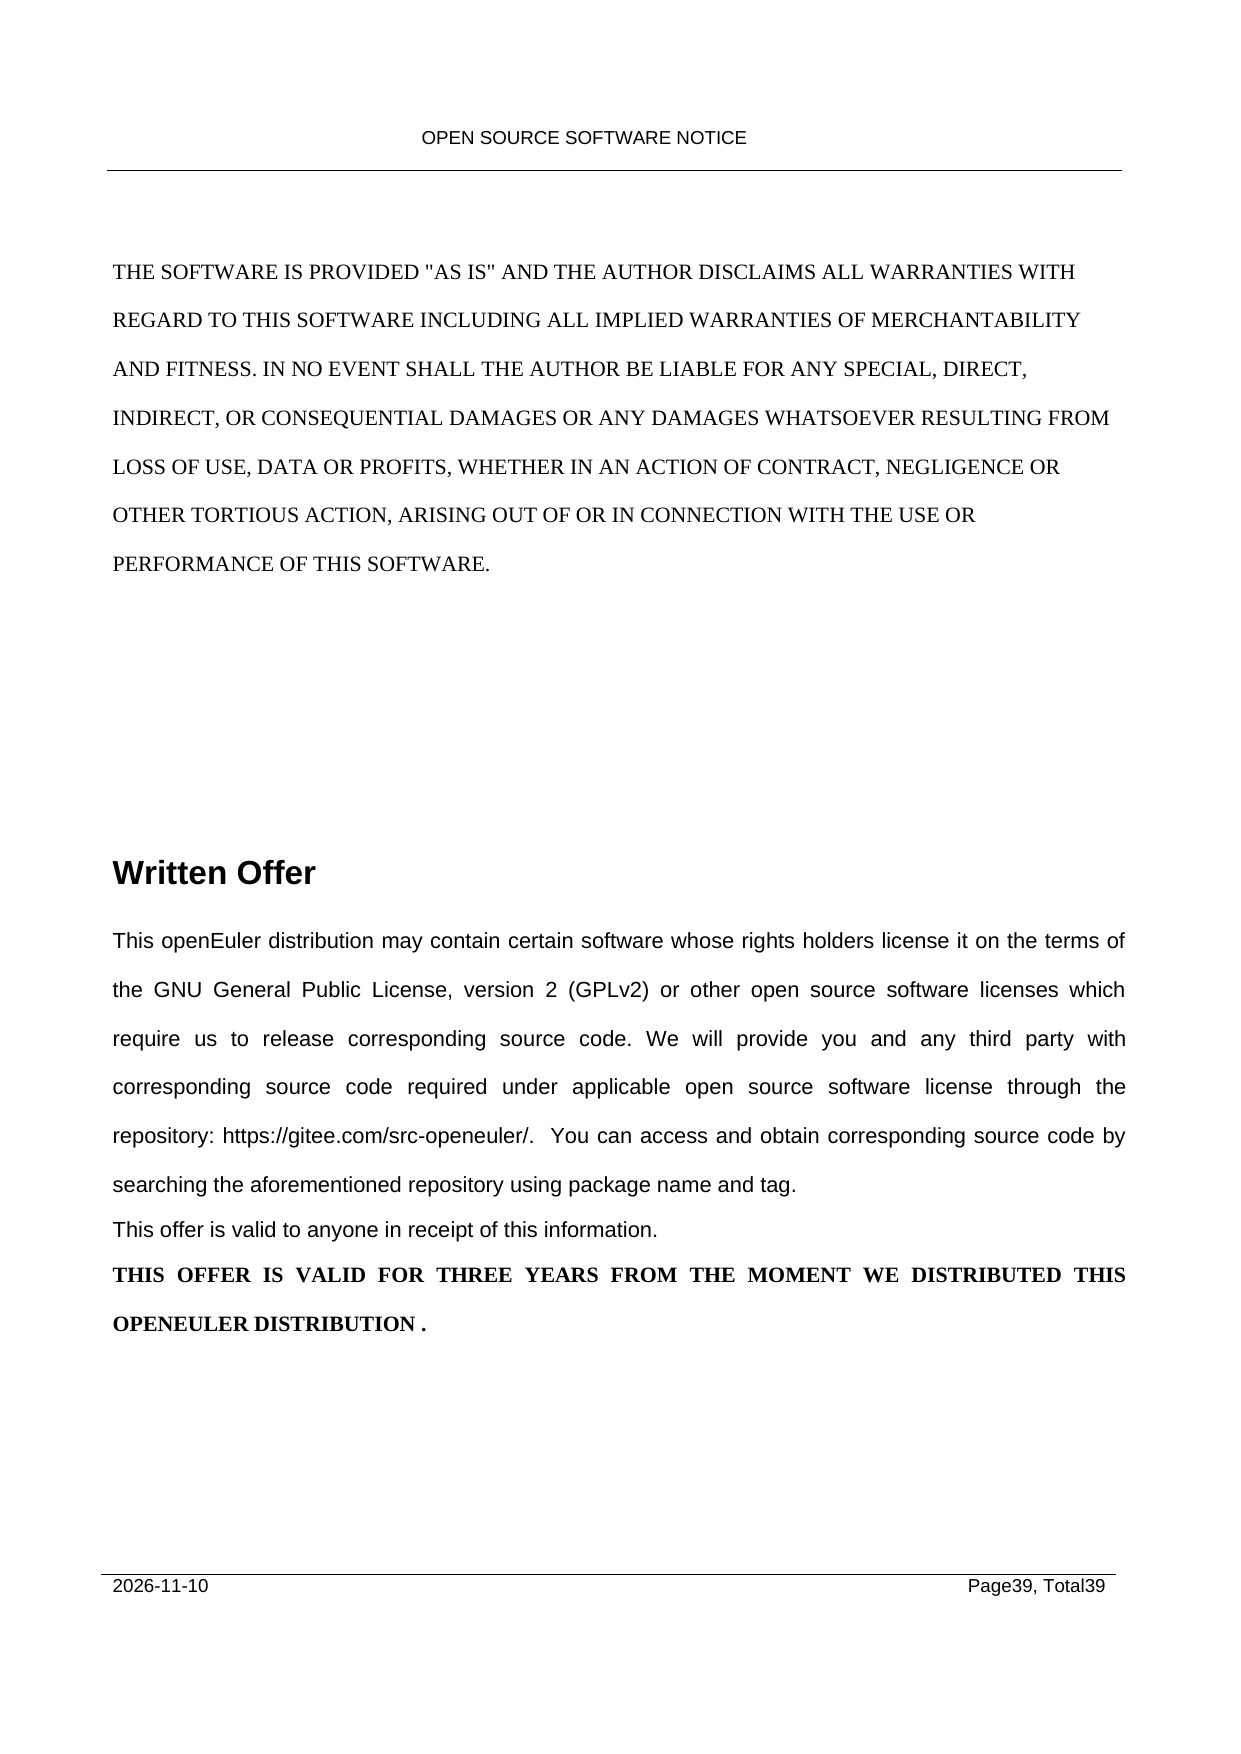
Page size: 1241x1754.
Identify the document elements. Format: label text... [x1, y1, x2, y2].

text This offer is valid to anyone in receipt of this information. [112, 1213, 1128, 1246]
text THIS OFFER IS VALID FOR THREE YEARS FROM THE MOMENT WE DISTRIBUTED THIS OPENEULER DISTRIBUTION . [112, 1258, 1128, 1339]
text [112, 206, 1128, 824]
text This openEuler distribution may contain certain software whose rights holders license it on the terms of the GNU General Public License, version 2 (GPLv2) or other open source software licenses which require us to release corresponding source code. We will provide you and any third party with corresponding source code required under applicable open source software license through the repository: https://gitee.com/src-openeuler/. You can access and obtain corresponding source code by searching the aforementioned repository using package name and tag. [112, 924, 1128, 1201]
text Written Offer [112, 840, 1128, 905]
